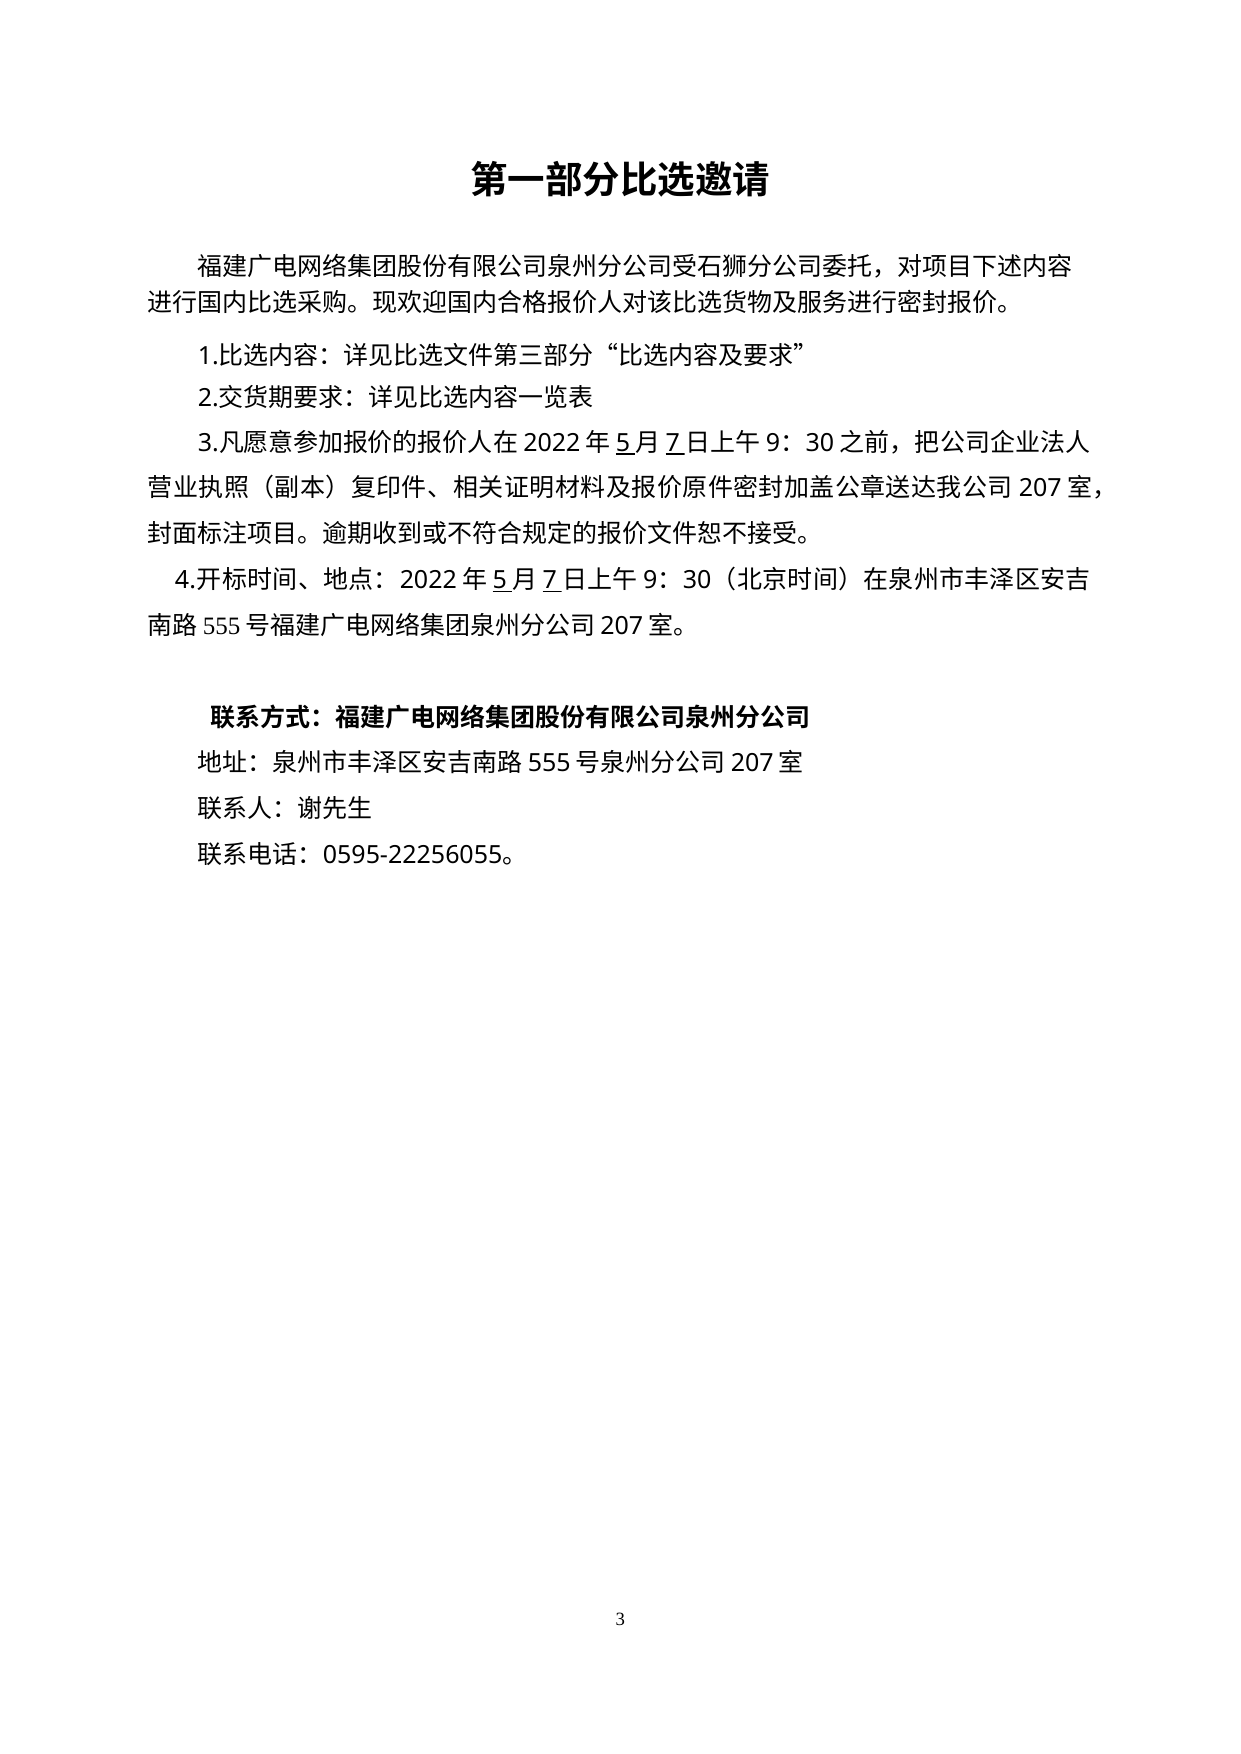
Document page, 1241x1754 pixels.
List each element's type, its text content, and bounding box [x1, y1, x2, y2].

text 地址：泉州市丰泽区安吉南路555号泉州分公司207室 [148, 735, 1092, 781]
text 福建广电网络集团股份有限公司泉州分公司受石狮分公司委托，对项目下述内容进行国内比选采购。现欢迎国内合格报价人对该比选货物及服务进行密封报价。 [148, 246, 1092, 318]
text 第一部分比选邀请 [148, 150, 1092, 204]
text 联系人：谢先生 [148, 781, 1092, 827]
text 2.交货期要求：详见比选内容一览表 [148, 373, 1092, 414]
text 3.凡愿意参加报价的报价人在2022年5月7日上午9：30之前，把公司企业法人营业执照（副本）复印件、相关证明材料及报价原件密封加盖公章送达我公司207室，封面标注项目。逾期收到或不符合规定的报价文件恕不接受。 [148, 414, 1092, 552]
text 联系电话：0595-22256055。 [148, 827, 1092, 873]
text 4.开标时间、地点：2022年5月7日上午9：30（北京时间）在泉州市丰泽区安吉南路555号福建广电网络集团泉州分公司207室。 [148, 552, 1092, 643]
text 1.比选内容：详见比选文件第三部分“比选内容及要求” [148, 331, 1092, 373]
text 联系方式：福建广电网络集团股份有限公司泉州分公司 [148, 689, 1092, 735]
